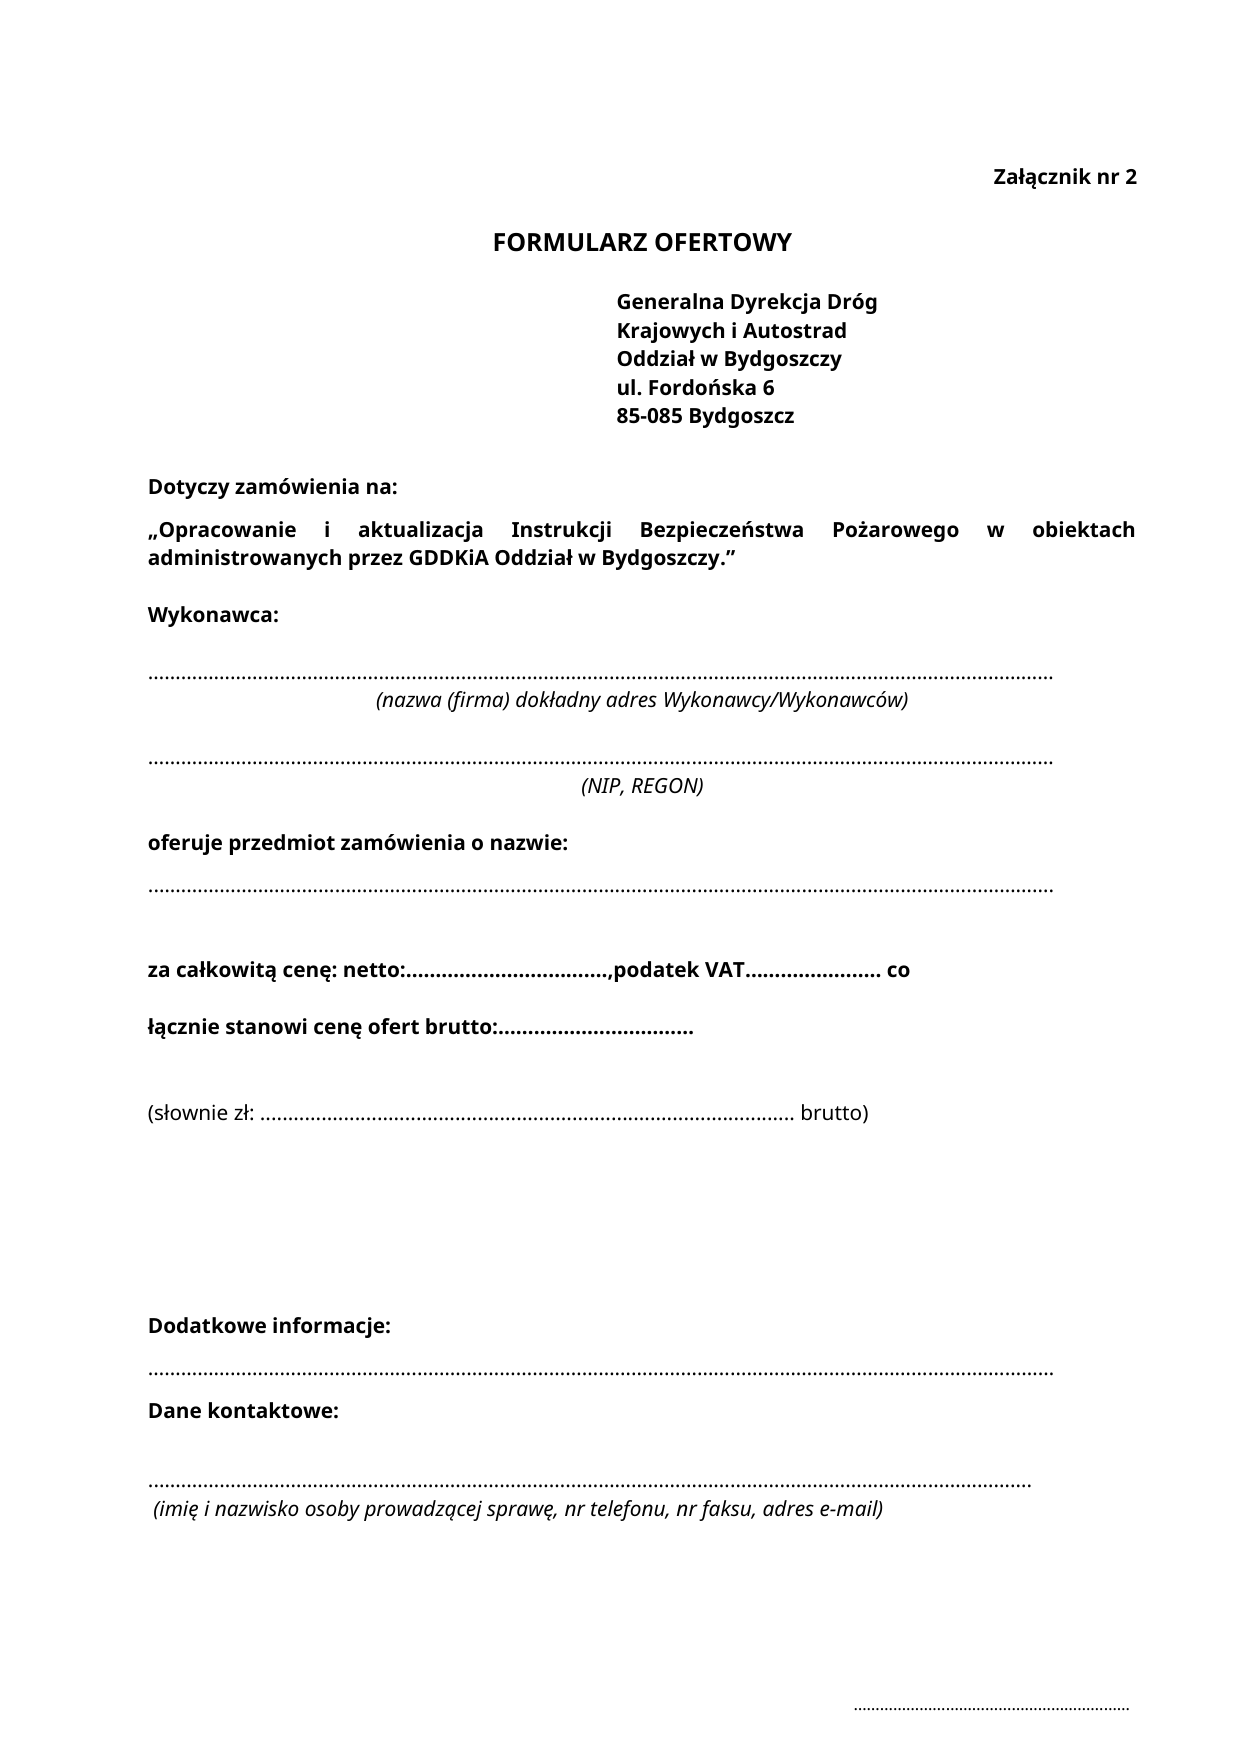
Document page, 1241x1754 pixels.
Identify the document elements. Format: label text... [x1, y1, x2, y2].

text (nazwa (firma) dokładny adres Wykonawcy/Wykonawców) [148, 686, 1137, 714]
text ………………………………………………………………………………………………………………………………………………… [148, 657, 1137, 686]
text 85-085 Bydgoszcz [616, 401, 1137, 430]
text (słownie zł: ................................................................................................ brutto) [148, 1098, 1137, 1126]
text „Opracowanie i aktualizacja Instrukcji Bezpieczeństwa Pożarowego w obiektach administrowanych przez GDDKiA Oddział w Bydgoszczy.” [148, 515, 1137, 572]
text (NIP, REGON) [148, 771, 1137, 799]
text Dotyczy zamówienia na: [148, 472, 1137, 501]
text łącznie stanowi cenę ofert brutto:…………………………… [148, 1012, 1137, 1041]
text za całkowitą cenę: netto:…………………………….,podatek VAT………………….. co [148, 956, 1137, 984]
text Generalna Dyrekcja Dróg Krajowych i Autostrad [616, 287, 1137, 344]
text oferuje przedmiot zamówienia o nazwie: [148, 828, 1137, 856]
text ………………………………………………………………………………………………………………………………………………… [148, 742, 1137, 771]
text Załącznik nr 2 [148, 162, 1137, 191]
text (imię i nazwisko osoby prowadzącej sprawę, nr telefonu, nr faksu, adres e-mail) [148, 1494, 1137, 1522]
text ul. Fordońska 6 [616, 373, 1137, 401]
text .……………………………………………………………………………………………………….………………………………………. [148, 870, 1137, 899]
text FORMULARZ OFERTOWY [148, 225, 1137, 259]
text Oddział w Bydgoszczy [616, 344, 1137, 373]
text ………………………………………….………………………………………………………………………………………..…………… [148, 1353, 1137, 1382]
text ……………………………………………………… [148, 1693, 1130, 1716]
text .……………………………………………………………………………………………………………………………………………. [148, 1466, 1137, 1494]
text Dodatkowe informacje: [148, 1311, 1137, 1339]
text Wykonawca: [148, 600, 1137, 629]
text Dane kontaktowe: [148, 1396, 1137, 1424]
